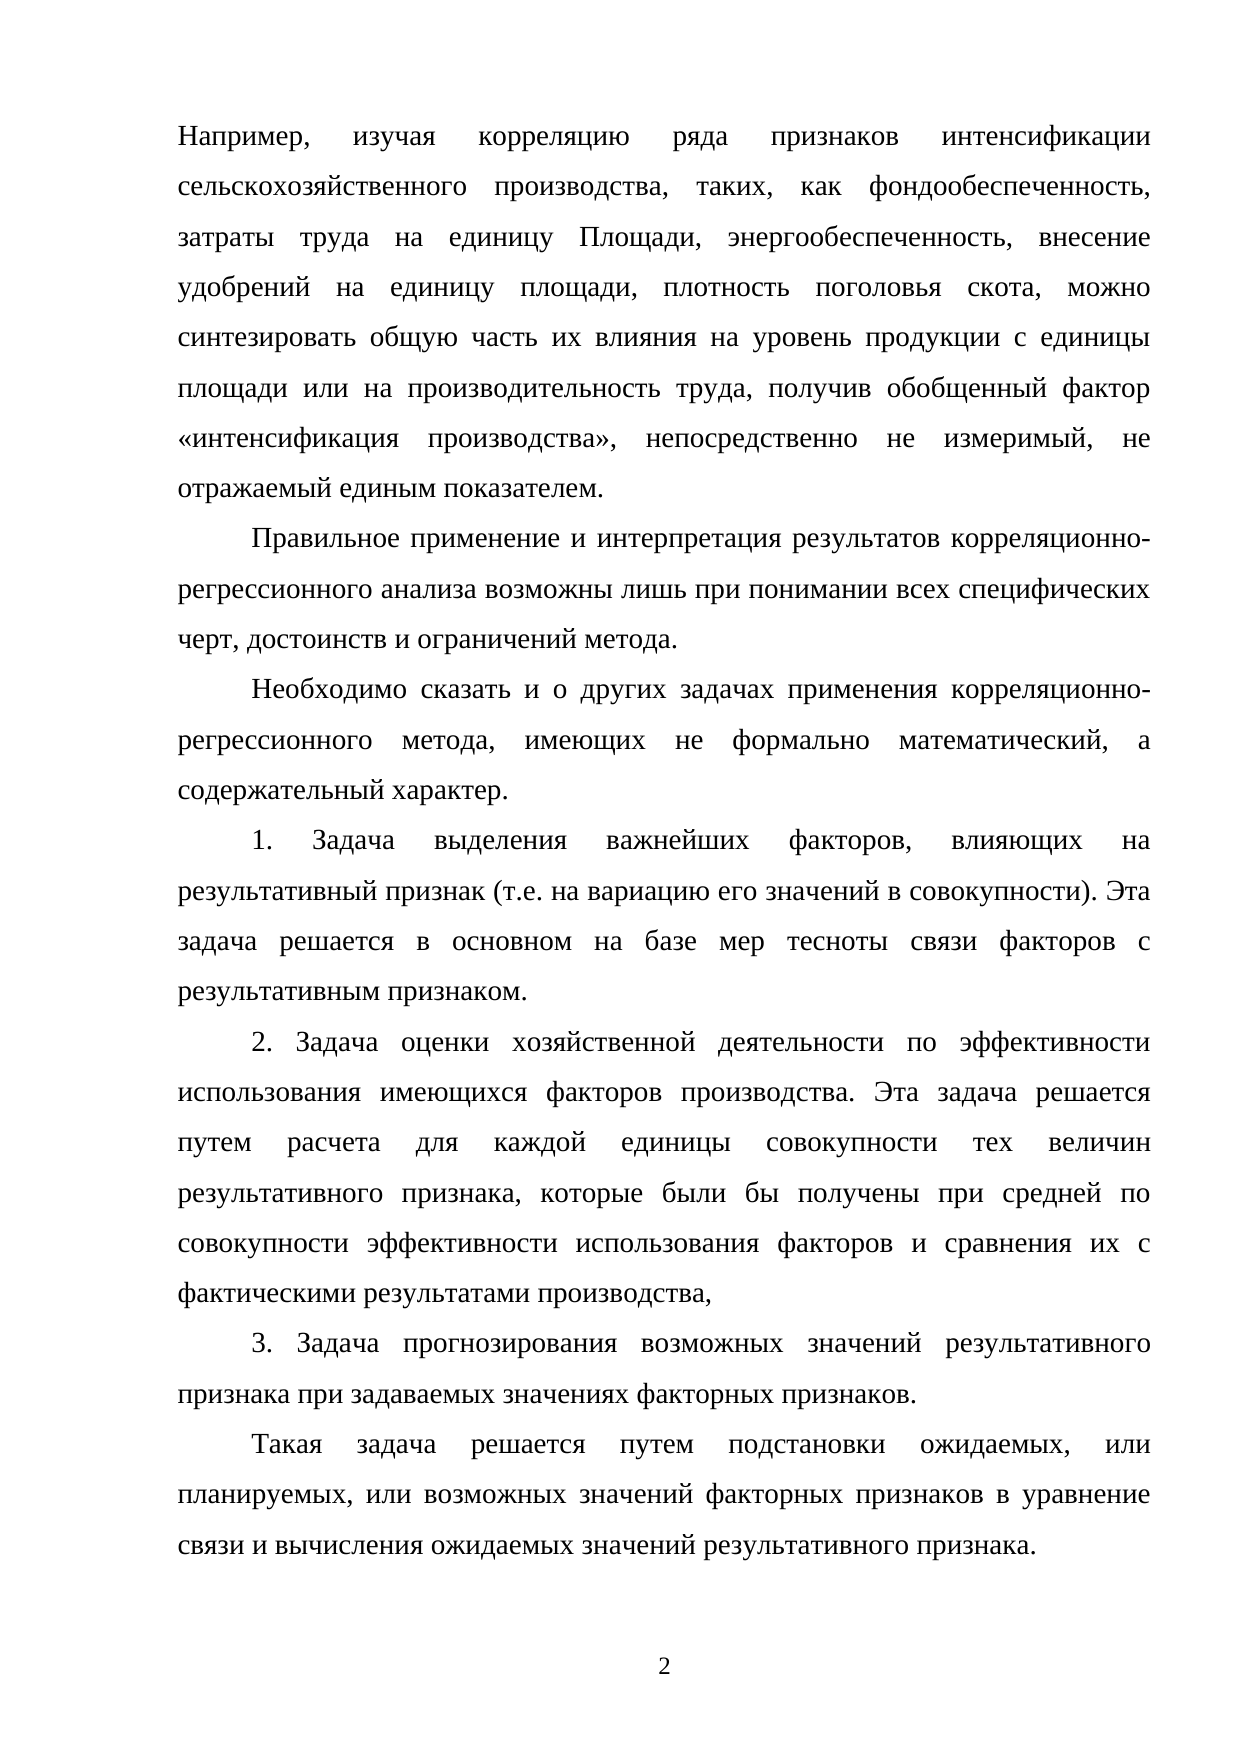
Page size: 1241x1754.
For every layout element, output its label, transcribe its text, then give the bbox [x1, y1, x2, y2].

text Такая задача решается путем подстановки ожидаемых, или планируемых, или возможных значений факторных признаков в уравнение связи и вычисления ожидаемых значений результативного признака. [177, 1426, 1152, 1560]
text 3. Задача прогнозирования возможных значений результативного признака при задаваемых значениях факторных признаков. [177, 1326, 1152, 1409]
text Правильное применение и интерпретация результатов корреляционно-регрессионного анализа возможны лишь при понимании всех специфических черт, достоинств и ограничений метода. [177, 521, 1152, 655]
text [177, 118, 1152, 504]
text 2. Задача оценки хозяйственной деятельности по эффективности использования имеющихся факторов производства. Эта задача решается путем расчета для каждой единицы совокупности тех величин результативного признака, которые были бы получены при средней по совокупности эффективности использования факторов и сравнения их с фактическими результатами производства, [177, 1024, 1152, 1309]
text Необходимо сказать и о других задачах применения корреляционно-регрессионного метода, имеющих не формально математический, а содержательный характер. [177, 672, 1152, 806]
text 1. Задача выделения важнейших факторов, влияющих на результативный признак (т.е. на вариацию его значений в совокупности). Эта задача решается в основном на базе мер тесноты связи факторов с результативным признаком. [177, 822, 1152, 1007]
